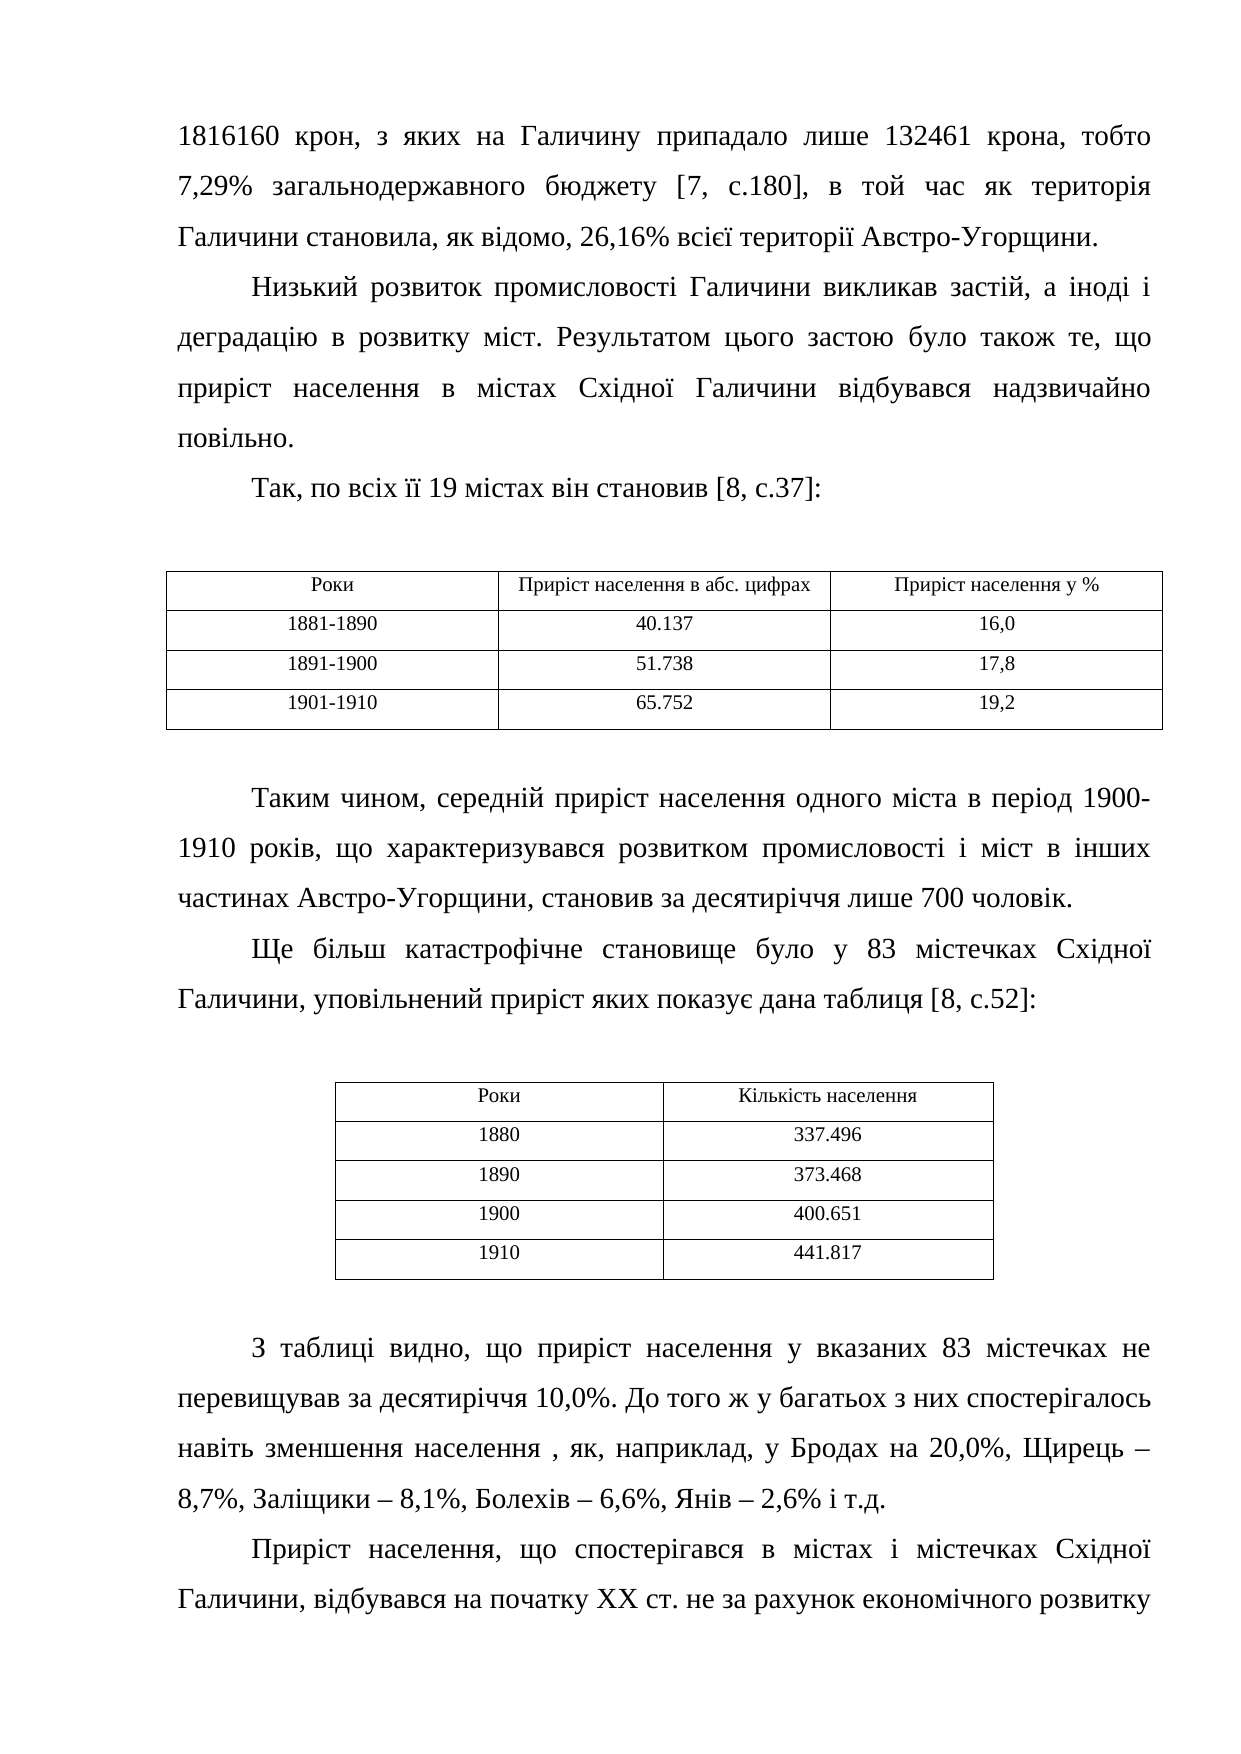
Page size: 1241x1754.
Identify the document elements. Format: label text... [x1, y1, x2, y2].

table_cell 1891-1900 [167, 651, 498, 689]
table_cell 51.738 [499, 651, 830, 689]
table_cell 19,2 [831, 690, 1162, 728]
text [177, 118, 1152, 252]
table_header Кількість населення [664, 1083, 993, 1121]
table_cell 65.752 [499, 690, 830, 728]
table_cell 16,0 [831, 611, 1162, 650]
text Ще більш катастрофічне cтановище було у 83 містечках Східної Галичини, уповільнений приріст яких показує дана таблиця [8, c.52]: [177, 931, 1152, 1014]
text Низький розвиток промисловості Галичини викликав застій, а іноді і деградацію в розвитку міст. Результатом цього застою було також те, що приріст населення в містах Східної Галичини відбувався надзвичайно повільно. [177, 269, 1152, 453]
table_cell 1910 [336, 1240, 663, 1278]
table_cell 441.817 [664, 1240, 993, 1278]
text З таблиці видно, що приріст населення у вказаних 83 містечках не перевищував за десятиріччя 10,0%. До того ж у багатьох з них спостерігалось навіть зменшення населення , як, наприклад, у Бродах на 20,0%, Щирець – 8,7%, Заліщики – 8,1%, Болехів – 6,6%, Янів – 2,6% і т.д. [177, 1330, 1152, 1514]
table_cell 1890 [336, 1161, 663, 1200]
table_header Роки [167, 572, 498, 610]
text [177, 1531, 1152, 1615]
table_cell 1881-1890 [167, 611, 498, 650]
text Таким чином, середній приріст населення одного міста в період 1900-1910 років, що характеризувався розвитком промисловості і міст в інших частинах Австро-Угорщини, становив за десятиріччя лише 700 чоловік. [177, 780, 1152, 914]
table_header Роки [336, 1083, 663, 1121]
table_cell 40.137 [499, 611, 830, 650]
table_header Приріст населення у % [831, 572, 1162, 610]
table_header Приріст населення в абс. цифрах [499, 572, 830, 610]
table_cell 337.496 [664, 1122, 993, 1160]
table_cell 400.651 [664, 1201, 993, 1239]
table_cell 373.468 [664, 1161, 993, 1200]
table_cell 1901-1910 [167, 690, 498, 728]
table_cell 1900 [336, 1201, 663, 1239]
text Так, по всіх її 19 містах він становив [8, c.37]: [177, 470, 1152, 504]
table_cell 17,8 [831, 651, 1162, 689]
table_cell 1880 [336, 1122, 663, 1160]
